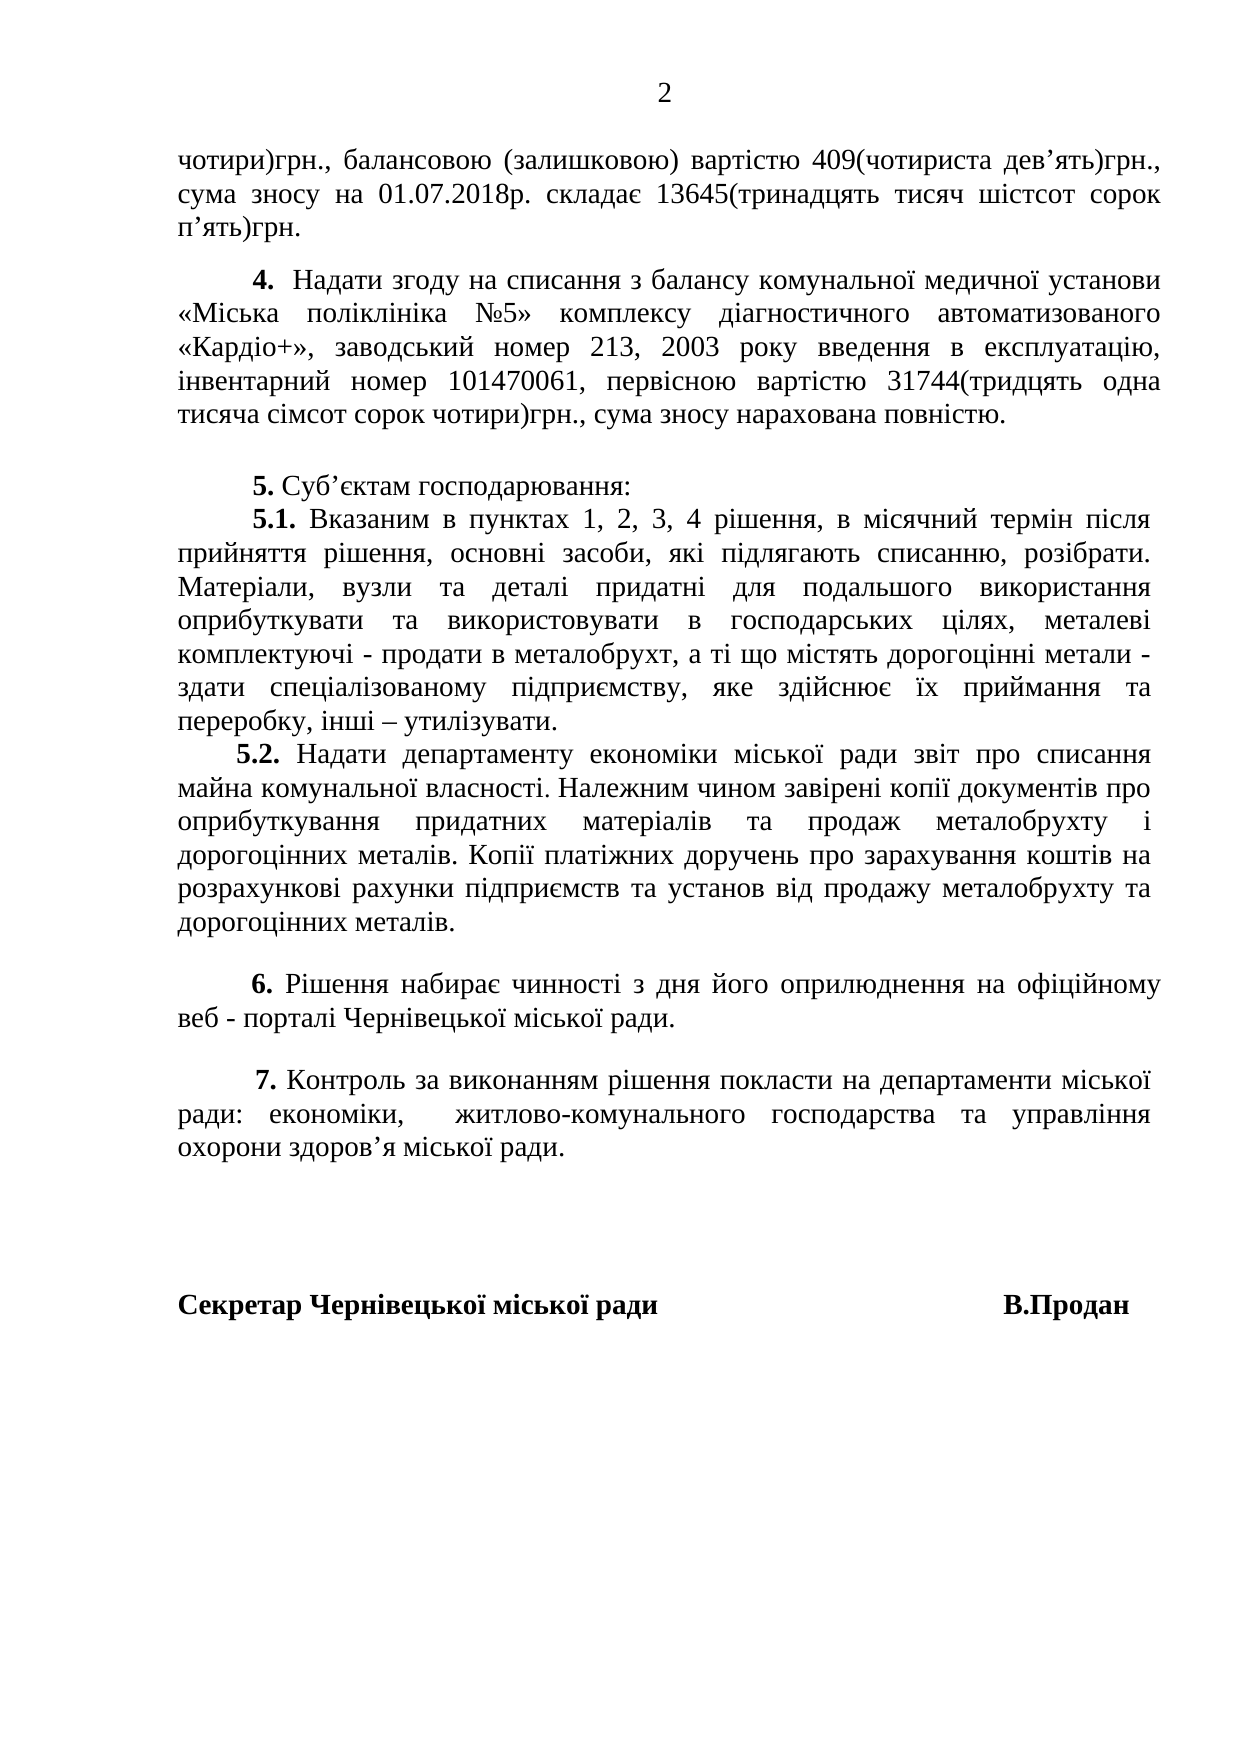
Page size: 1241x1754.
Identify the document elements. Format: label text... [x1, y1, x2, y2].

text Секретар Чернівецької міської ради В.Продан [177, 1287, 1161, 1321]
text 4. Надати згоду на списання з балансу комунальної медичної установи «Міська поліклініка №5» комплексу діагностичного автоматизованого «Кардіо+», заводський номер 213, 2003 року введення в експлуатацію, інвентарний номер 101470061, первісною вартістю 31744(тридцять одна тисяча сімсот сорок чотири)грн., сума зносу нарахована повністю. [177, 262, 1162, 430]
text 6. Рішення набирає чинності з дня його оприлюднення на офіційному веб - порталі Чернівецької міської ради. [177, 966, 1162, 1033]
text 5.1. Вказаним в пунктах 1, 2, 3, 4 рішення, в місячний термін після прийняття рішення, основні засоби, які підлягають списанню, розібрати. Матеріали, вузли та деталі придатні для подальшого використання оприбуткувати та використовувати в господарських цілях, металеві комплектуючі - продати в металобрухт, а ті що містять дорогоцінні метали - здати спеціалізованому підприємству, яке здійснює їх приймання та переробку, інші – утилізувати. [177, 502, 1152, 736]
text 7. Контроль за виконанням рішення покласти на департаменти міської ради: економіки, житлово-комунального господарства та управління охорони здоров’я міської ради. [177, 1062, 1152, 1163]
text 5. Суб’єктам господарювання: [177, 468, 1162, 502]
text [177, 108, 1162, 243]
text 5.2. Надати департаменту економіки міської ради звіт про списання майна комунальної власності. Належним чином завірені копії документів про оприбуткування придатних матеріалів та продаж металобрухту і дорогоцінних металів. Копії платіжних доручень про зарахування коштів на розрахункові рахунки підприємств та установ від продажу металобрухту та дорогоцінних металів. [177, 736, 1152, 938]
